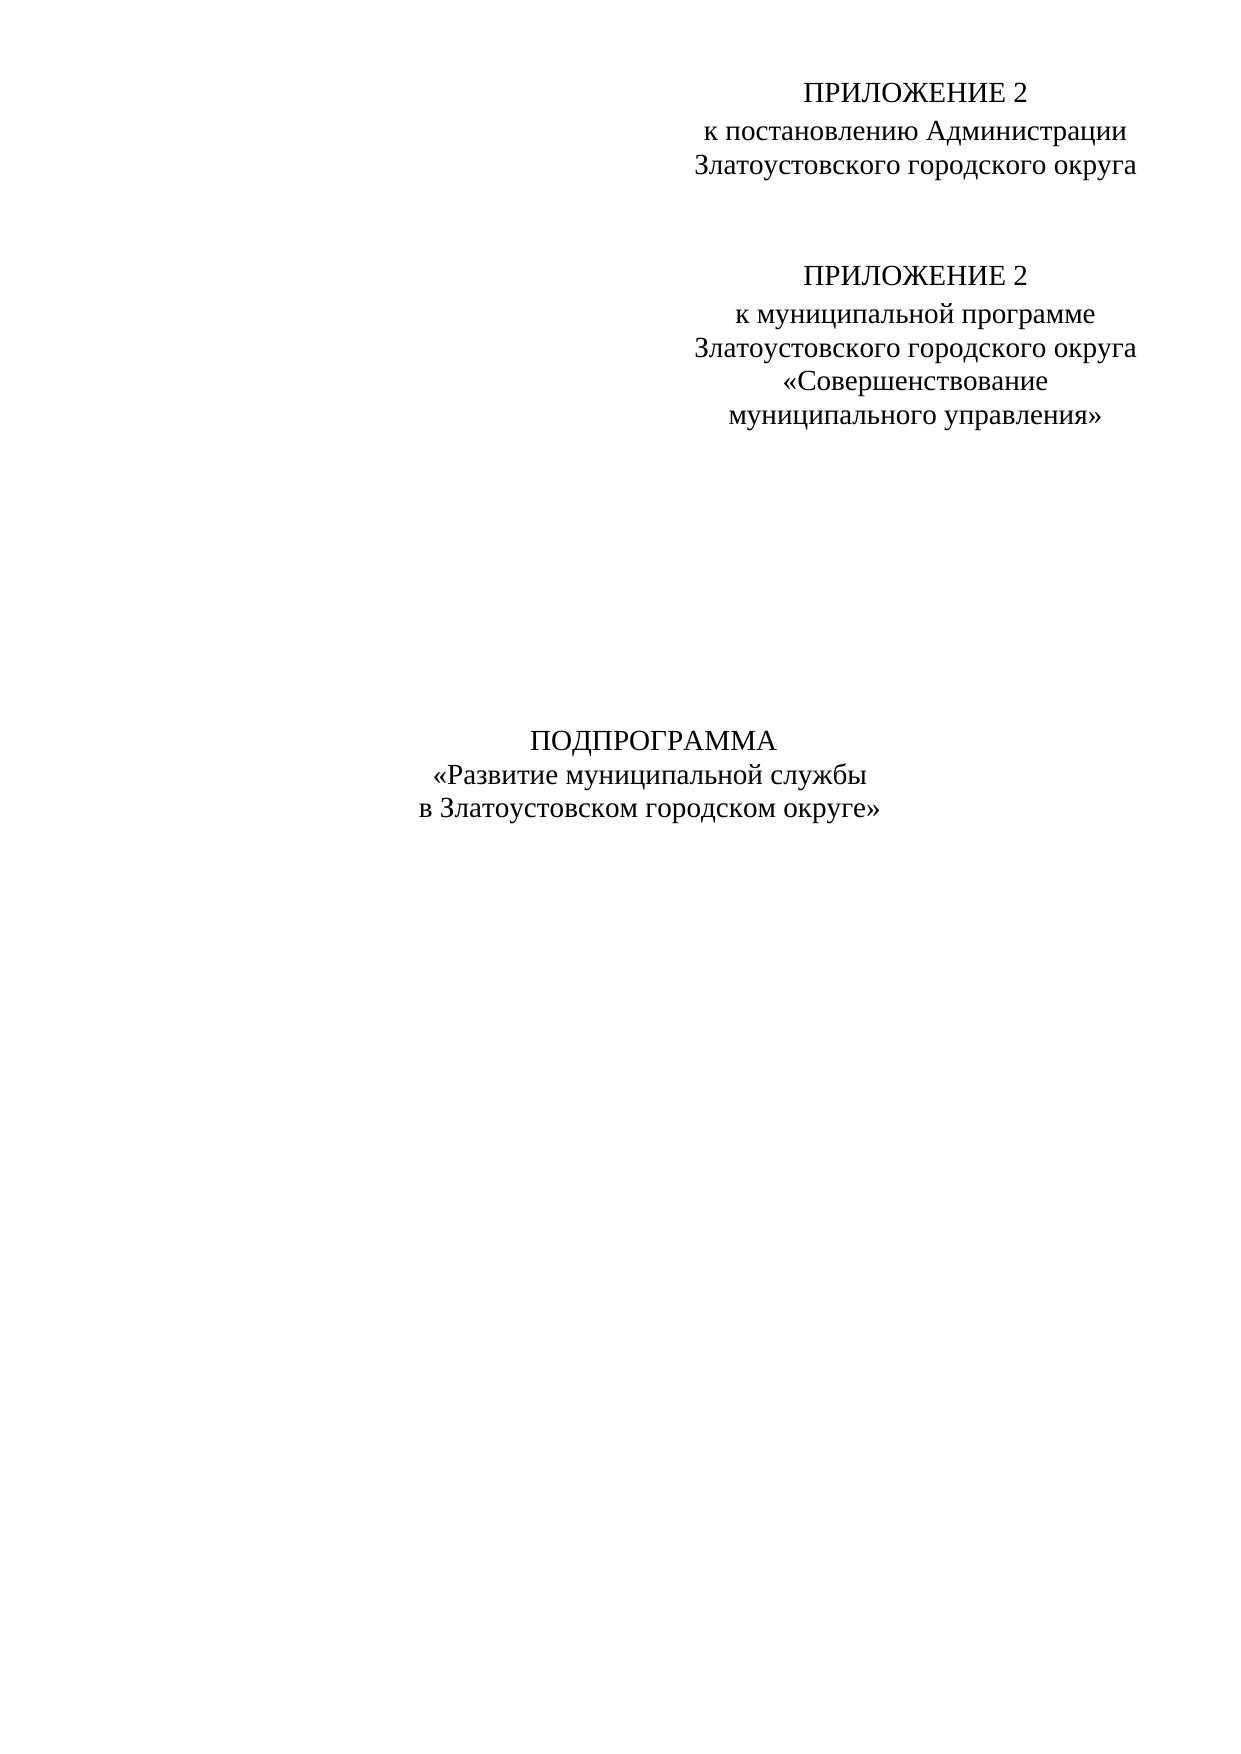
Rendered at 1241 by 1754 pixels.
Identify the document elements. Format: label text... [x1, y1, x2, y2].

text «Развитие муниципальной службы [148, 757, 1152, 791]
text к постановлению Администрации [679, 113, 1152, 147]
text «Совершенствование [679, 363, 1152, 397]
text ПРИЛОЖЕНИЕ 2 [679, 75, 1152, 108]
text Златоустовского городского округа [679, 330, 1152, 363]
text муниципального управления» [679, 397, 1152, 430]
text в Златоустовском городском округе» [148, 791, 1152, 824]
text к муниципальной программе [679, 296, 1152, 330]
text ПОДПРОГРАММА [148, 723, 1152, 757]
text Приложение 2 [679, 258, 1152, 291]
text Златоустовского городского округа [679, 147, 1152, 181]
